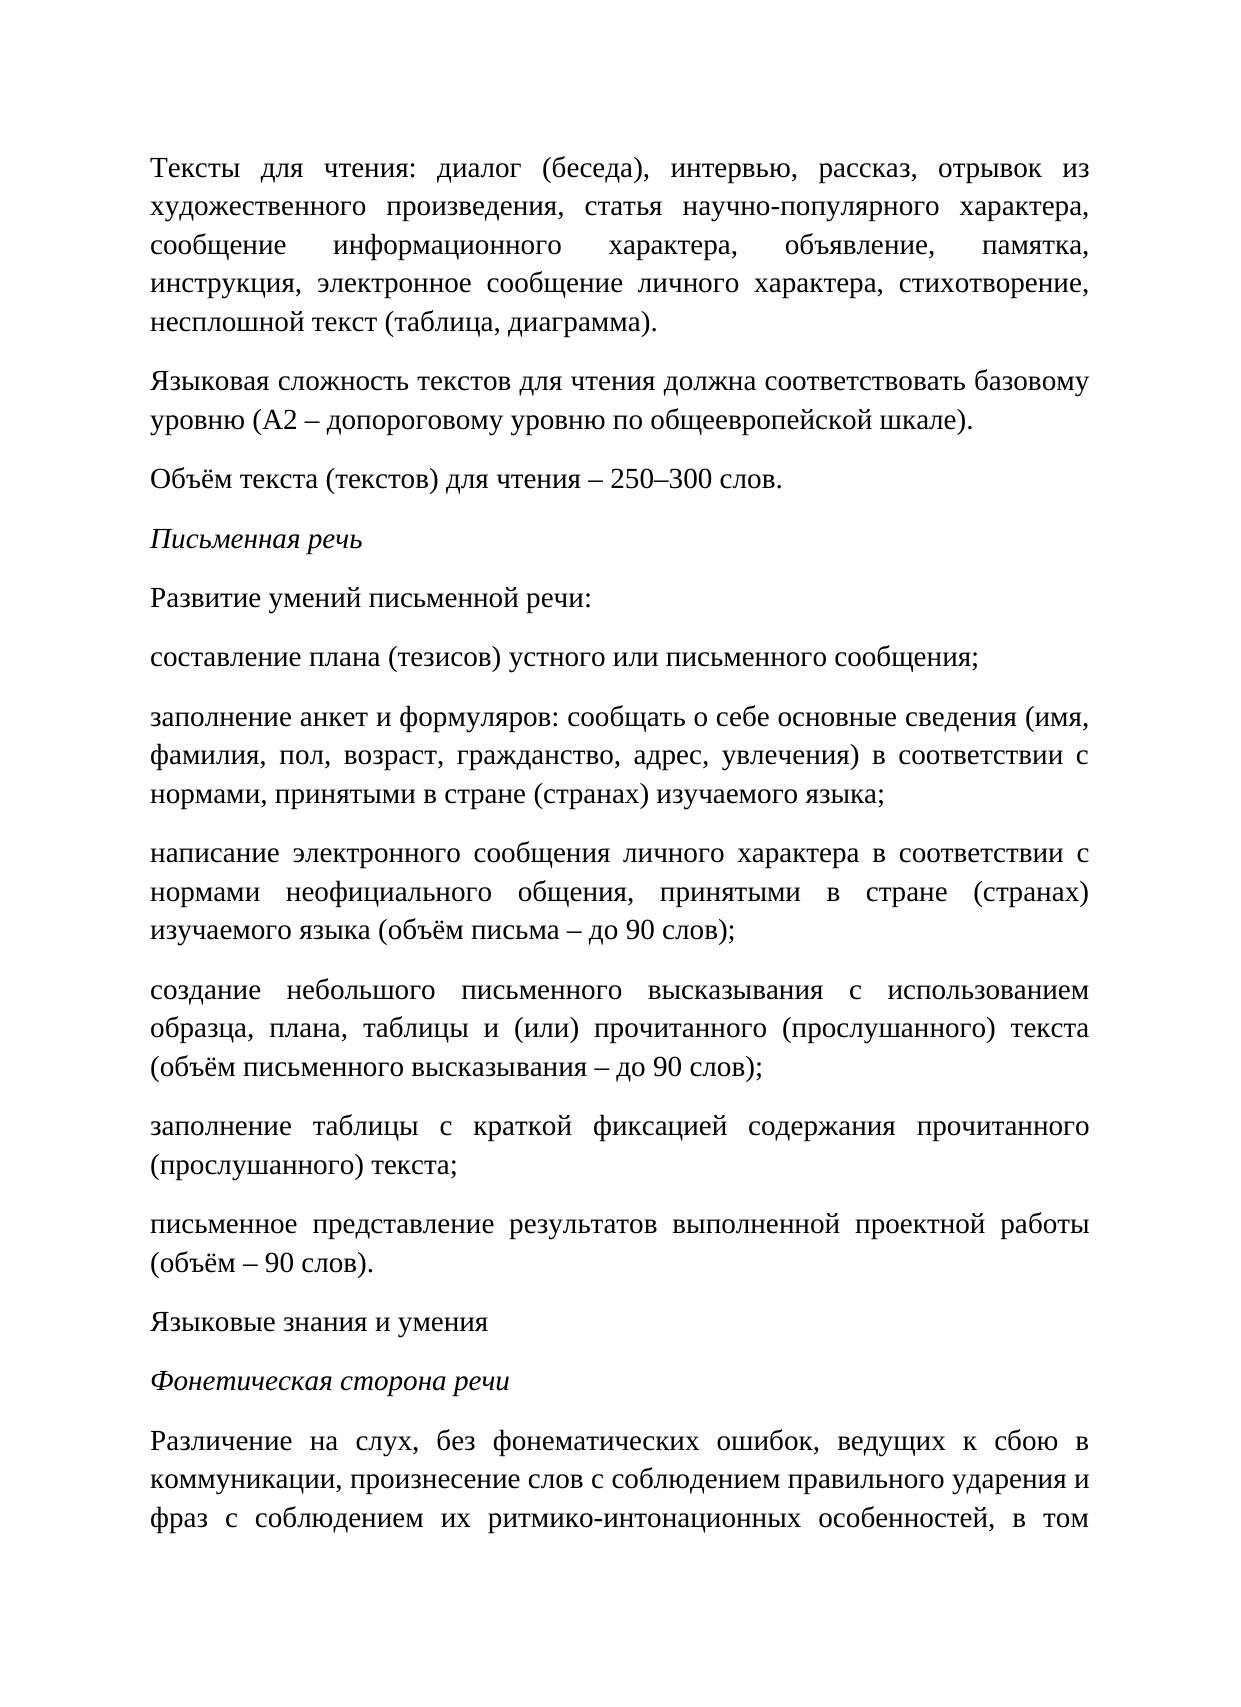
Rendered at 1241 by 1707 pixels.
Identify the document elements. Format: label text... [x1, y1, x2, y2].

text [150, 1423, 1090, 1533]
text Развитие умений письменной речи: [150, 580, 1090, 614]
text Объём текста (текстов) для чтения – 250–300 слов. [150, 461, 1090, 495]
text написание электронного сообщения личного характера в соответствии с нормами неофициального общения, принятыми в стране (странах) изучаемого языка (объём письма – до 90 слов); [150, 835, 1090, 946]
text составление плана (тезисов) устного или письменного сообщения; [150, 639, 1090, 673]
text заполнение анкет и формуляров: сообщать о себе основные сведения (имя, фамилия, пол, возраст, гражданство, адрес, увлечения) в соответствии с нормами, принятыми в стране (странах) изучаемого языка; [150, 699, 1090, 809]
text Языковая сложность текстов для чтения должна соответствовать базовому уровню (А2 – допороговому уровню по общеевропейской шкале). [150, 363, 1090, 436]
text создание небольшого письменного высказывания с использованием образца, плана, таблицы и (или) прочитанного (прослушанного) текста (объём письменного высказывания – до 90 слов); [150, 972, 1090, 1082]
text Языковые знания и умения [150, 1304, 1090, 1338]
text заполнение таблицы с краткой фиксацией содержания прочитанного (прослушанного) текста; [150, 1108, 1090, 1180]
text Тексты для чтения: диалог (беседа), интервью, рассказ, отрывок из художественного произведения, статья научно-популярного характера, сообщение информационного характера, объявление, памятка, инструкция, электронное сообщение личного характера, стихотворение, несплошной текст (таблица, диаграмма). [150, 150, 1090, 338]
text Письменная речь [150, 521, 1090, 554]
text письменное представление результатов выполненной проектной работы (объём – 90 слов). [150, 1206, 1090, 1278]
text Фонетическая сторона речи [150, 1363, 1090, 1397]
